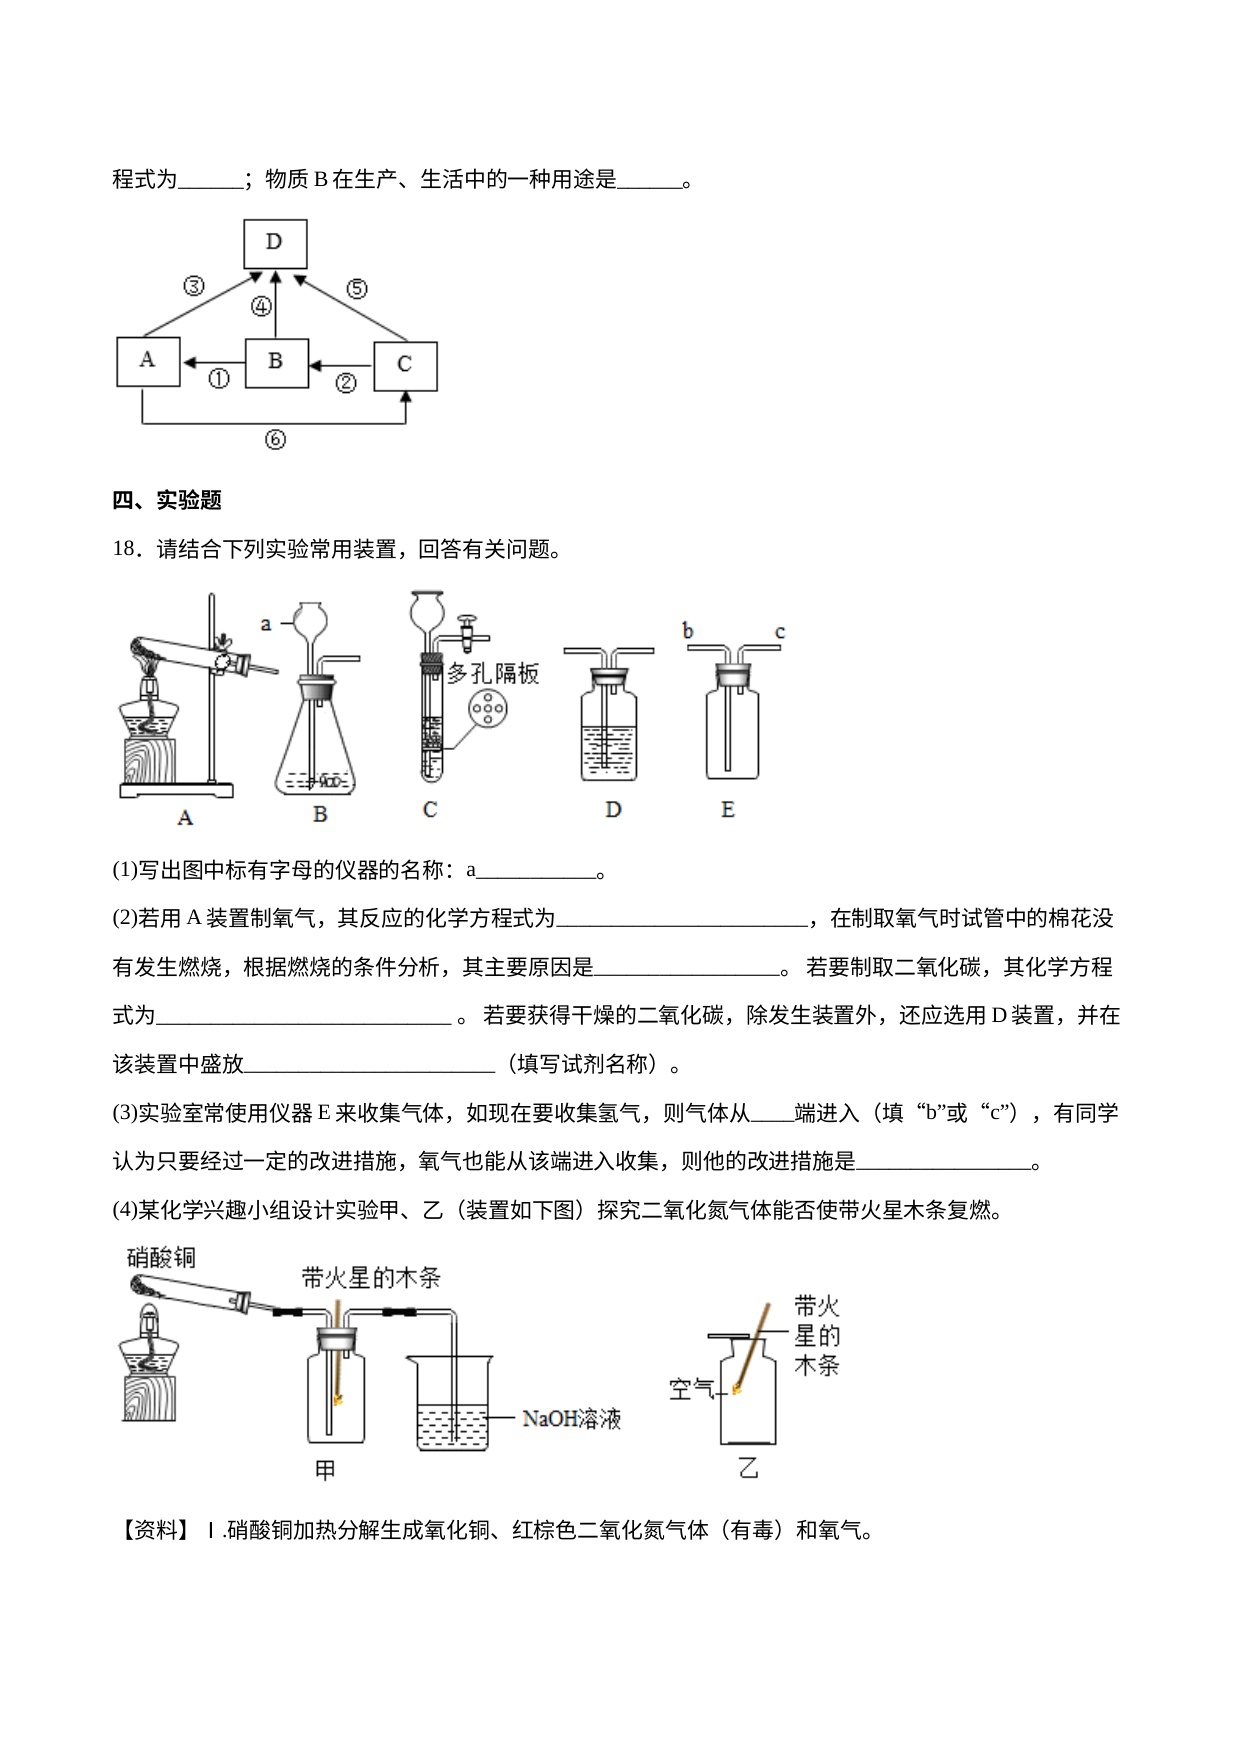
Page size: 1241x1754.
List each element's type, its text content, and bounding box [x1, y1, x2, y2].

text (4)某化学兴趣小组设计实验甲、乙（装置如下图）探究二氧化氮气体能否使带火星木条复燃。 [112, 1192, 1128, 1225]
text 18．请结合下列实验常用装置，回答有关问题。 [112, 531, 1128, 564]
picture [112, 1240, 844, 1486]
text (1)写出图中标有字母的仪器的名称：a___________。 [112, 852, 1128, 885]
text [112, 162, 1128, 194]
picture [112, 579, 797, 833]
text (2)若用A装置制氧气，其反应的化学方程式为_______________________，在制取氧气时试管中的棉花没有发生燃烧，根据燃烧的条件分析，其主要原因是_________________。 若要制取二氧化碳，其化学方程式为___________________________ 。 若要获得干燥的二氧化碳，除发生装置外，还应选用D装置，并在该装置中盛放_______________________（填写试剂名称）。 [112, 901, 1128, 1079]
picture [112, 210, 446, 461]
text (3)实验室常使用仪器E来收集气体，如现在要收集氢气，则气体从____端进入（填“b”或“c”），有同学认为只要经过一定的改进措施，氧气也能从该端进入收集，则他的改进措施是________________。 [112, 1095, 1128, 1176]
text 【资料】Ⅰ.硝酸铜加热分解生成氧化铜、红棕色二氧化氮气体（有毒）和氧气。 [112, 1513, 1128, 1546]
text 四、实验题 [112, 483, 1128, 515]
